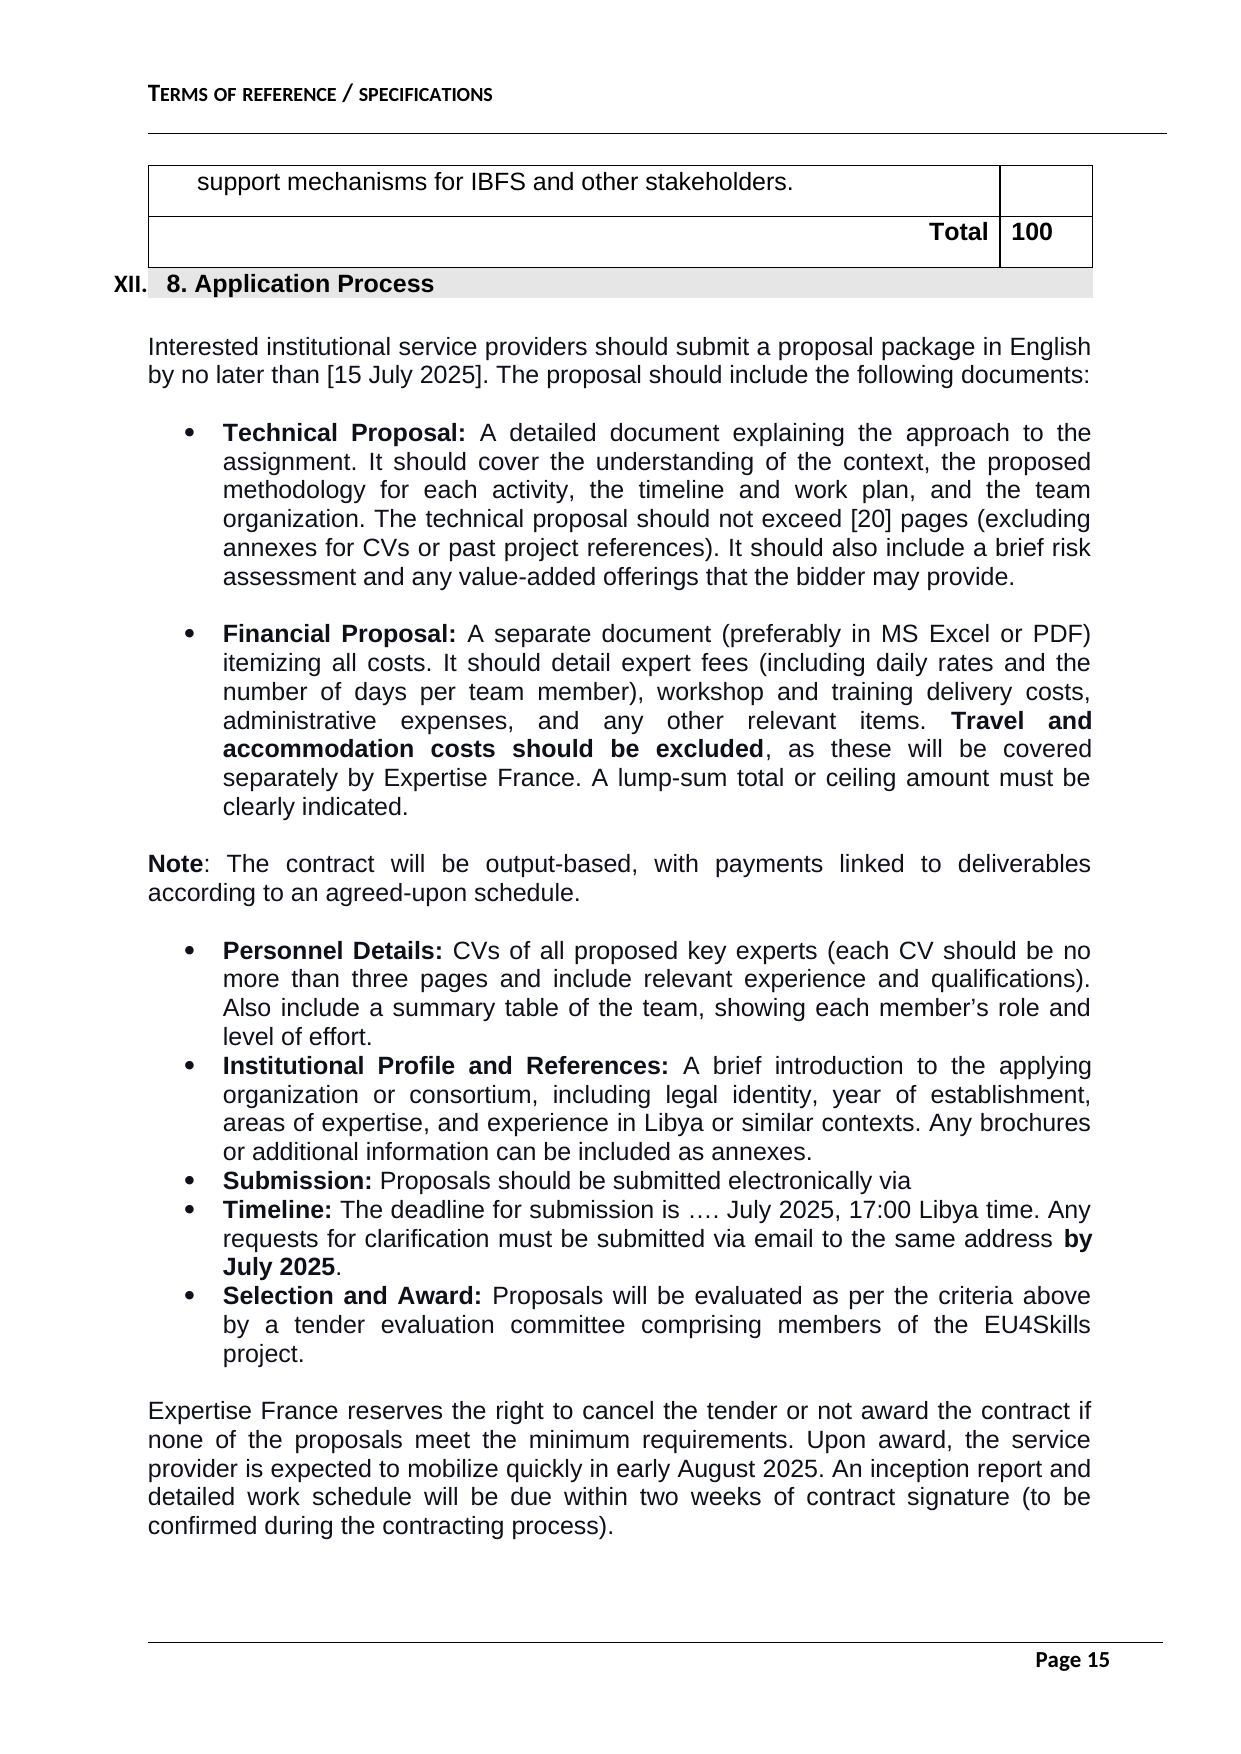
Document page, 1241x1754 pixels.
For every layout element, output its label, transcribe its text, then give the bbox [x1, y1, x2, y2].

list Personnel Details: CVs of all proposed key experts (each CV should be no more than three pages and include relevant experience and qualifications). Also include a summary table of the team, showing each member’s role and level of effort. [185, 936, 1093, 1051]
table_cell Total [149, 217, 999, 267]
list Selection and Award: Proposals will be evaluated as per the criteria above by a tender evaluation committee comprising members of the EU4Skills project. [185, 1281, 1093, 1367]
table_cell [149, 166, 999, 216]
table_cell 5 [1001, 166, 1092, 216]
list Financial Proposal: A separate document (preferably in MS Excel or PDF) itemizing all costs. It should detail expert fees (including daily rates and the number of days per team member), workshop and training delivery costs, administrative expenses, and any other relevant items. Travel and accommodation costs should be excluded, as these will be covered separately by Expertise France. A lump-sum total or ceiling amount must be clearly indicated. [185, 619, 1093, 821]
list Technical Proposal: A detailed document explaining the approach to the assignment. It should cover the understanding of the context, the proposed methodology for each activity, the timeline and work plan, and the team organization. The technical proposal should not exceed [20] pages (excluding annexes for CVs or past project references). It should also include a brief risk assessment and any value-added offerings that the bidder may provide. [185, 418, 1093, 591]
list Timeline: The deadline for submission is …. July 2025, 17:00 Libya time. Any requests for clarification must be submitted via email to the same address by July 2025. [185, 1195, 1093, 1281]
text Note: The contract will be output-based, with payments linked to deliverables according to an agreed-upon schedule. [148, 849, 1093, 907]
list Submission: Proposals should be submitted electronically via [185, 1166, 1093, 1195]
list 8. Application Process [148, 268, 1093, 298]
text Expertise France reserves the right to cancel the tender or not award the contract if none of the proposals meet the minimum requirements. Upon award, the service provider is expected to mobilize quickly in early August 2025. An inception report and detailed work schedule will be due within two weeks of contract signature (to be confirmed during the contracting process). [148, 1396, 1093, 1540]
text Interested institutional service providers should submit a proposal package in English by no later than [15 July 2025]. The proposal should include the following documents: [148, 332, 1093, 389]
list Institutional Profile and References: A brief introduction to the applying organization or consortium, including legal identity, year of establishment, areas of expertise, and experience in Libya or similar contexts. Any brochures or additional information can be included as annexes. [185, 1051, 1093, 1166]
table_cell 100 [1001, 217, 1092, 267]
